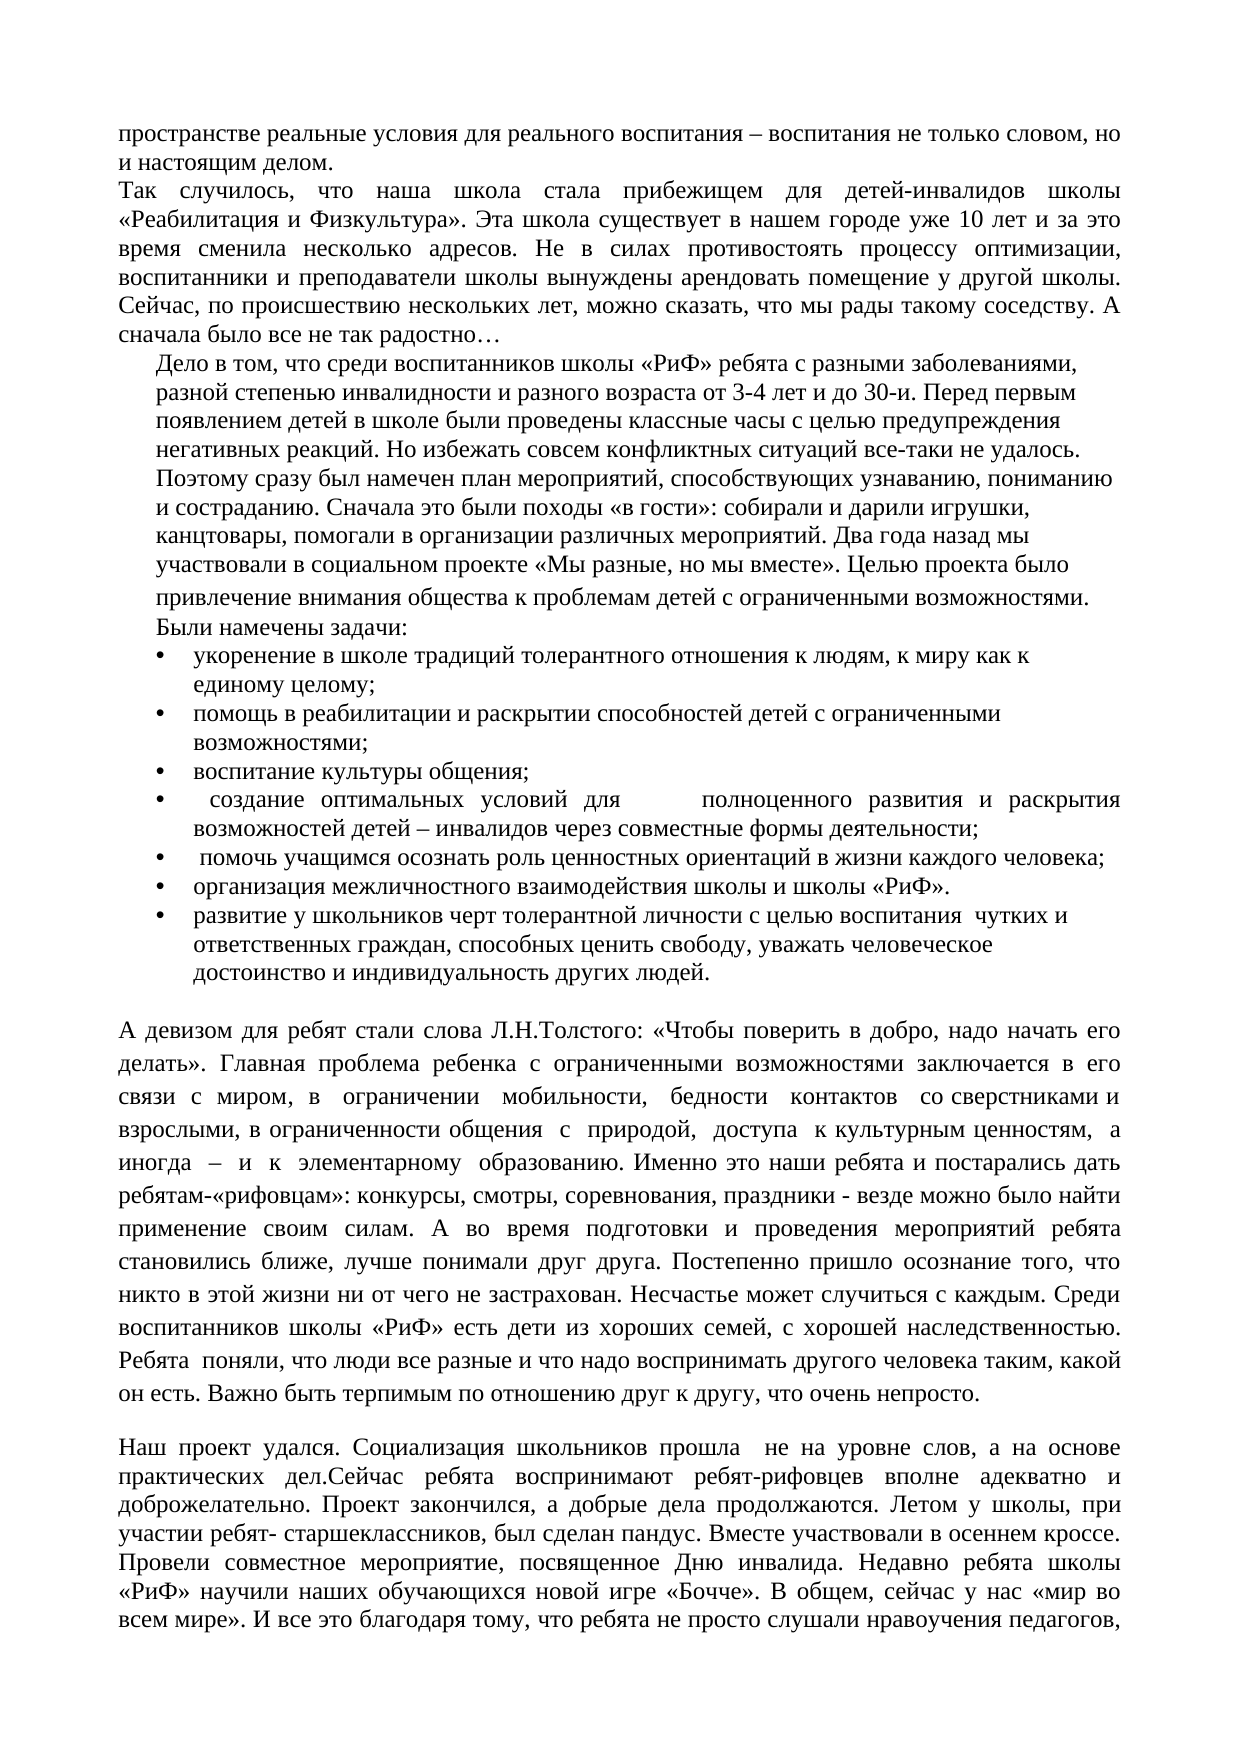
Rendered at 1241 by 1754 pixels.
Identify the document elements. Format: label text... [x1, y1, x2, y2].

list организация межличностного взаимодействия школы и школы «РиФ». [156, 871, 1122, 900]
list воспитание культуры общения; [156, 756, 1122, 784]
list укоренение в школе традиций толерантного отношения к людям, к миру как к единому целому; [156, 640, 1122, 698]
list помощь в реабилитации и раскрытии способностей детей с ограниченными возможностями; [156, 698, 1122, 756]
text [118, 118, 1122, 176]
text А девизом для ребят стали слова Л.Н.Толстого: «Чтобы поверить в добро, надо начать его делать». Главная проблема ребенка с ограниченными возможностями заключается в его связи с миром, в ограничении мобильности, бедности контактов со сверстниками и взрослыми, в ограниченности общения с природой, доступа к культурным ценностям, а иногда – и к элементарному образованию. Именно это наши ребята и постарались дать ребятам-«рифовцам»: конкурсы, смотры, соревнования, праздники - везде можно было найти применение своим силам. А во время подготовки и проведения мероприятий ребята становились ближе, лучше понимали друг друга. Постепенно пришло осознание того, что никто в этой жизни ни от чего не застрахован. Несчастье может случиться с каждым. Среди воспитанников школы «РиФ» есть дети из хороших семей, с хорошей наследственностью. Ребята поняли, что люди все разные и что надо воспринимать другого человека таким, какой он есть. Важно быть терпимым по отношению друг к другу, что очень непросто. [118, 1015, 1122, 1407]
list развитие у школьников черт толерантной личности с целью воспитания чутких и ответственных граждан, способных ценить свободу, уважать человеческое достоинство и индивидуальность других людей. [156, 900, 1122, 986]
list создание оптимальных условий для полноценного развития и раскрытия возможностей детей – инвалидов через совместные формы деятельности; [156, 784, 1122, 842]
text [118, 1432, 1122, 1633]
list помочь учащимся осознать роль ценностных ориентаций в жизни каждого человека; [156, 842, 1122, 871]
text Так случилось, что наша школа стала прибежищем для детей-инвалидов школы «Реабилитация и Физкультура». Эта школа существует в нашем городе уже 10 лет и за это время сменила несколько адресов. Не в силах противостоять процессу оптимизации, воспитанники и преподаватели школы вынуждены арендовать помещение у другой школы. Сейчас, по происшествию нескольких лет, можно сказать, что мы рады такому соседству. А сначала было все не так радостно… [118, 176, 1122, 348]
text Дело в том, что среди воспитанников школы «РиФ» ребята с разными заболеваниями, разной степенью инвалидности и разного возраста от 3-4 лет и до 30-и. Перед первым появлением детей в школе были проведены классные часы с целью предупреждения негативных реакций. Но избежать совсем конфликтных ситуаций все-таки не удалось. Поэтому сразу был намечен план мероприятий, способствующих узнаванию, пониманию и состраданию. Сначала это были походы «в гости»: собирали и дарили игрушки, канцтовары, помогали в организации различных мероприятий. Два года назад мы участвовали в социальном проекте «Мы разные, но мы вместе». Целью проекта было привлечение внимания общества к проблемам детей с ограниченными возможностями. Были намечены задачи: [156, 348, 1122, 640]
